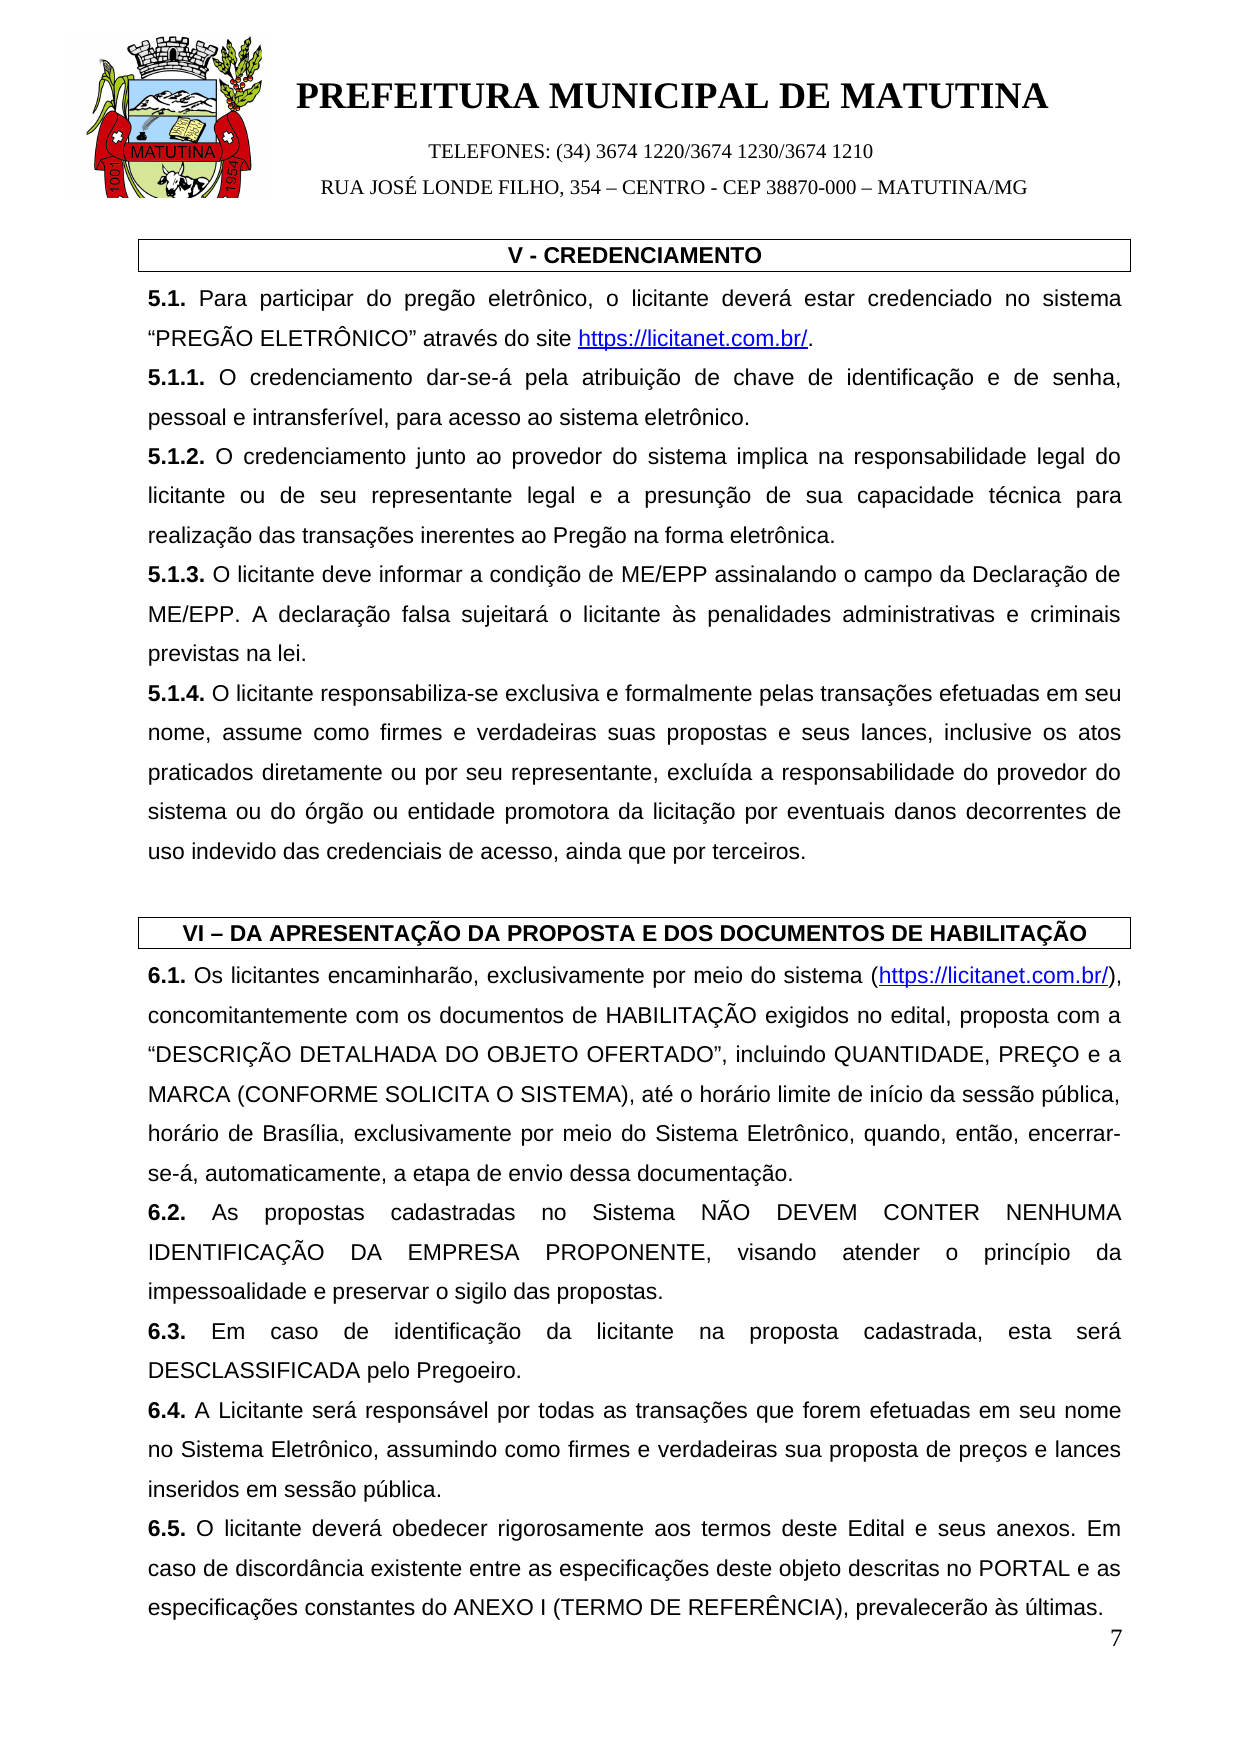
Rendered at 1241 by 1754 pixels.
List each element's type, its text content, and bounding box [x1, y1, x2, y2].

text 6.5. O licitante deverá obedecer rigorosamente aos termos deste Edital e seus anexos. Em caso de discordância existente entre as especificações deste objeto descritas no PORTAL e as especificações constantes do ANEXO I (TERMO DE REFERÊNCIA), prevalecerão às últimas. [148, 1515, 1122, 1621]
text 6.1. Os licitantes encaminharão, exclusivamente por meio do sistema (https://licitanet.com.br/), concomitantemente com os documentos de HABILITAÇÃO exigidos no edital, proposta com a “DESCRIÇÃO DETALHADA DO OBJETO OFERTADO”, incluindo QUANTIDADE, PREÇO e a MARCA (CONFORME SOLICITA O SISTEMA), até o horário limite de início da sessão pública, horário de Brasília, exclusivamente por meio do Sistema Eletrônico, quando, então, encerrar-se-á, automaticamente, a etapa de envio dessa documentação. [148, 962, 1122, 1186]
text 6.2. As propostas cadastradas no Sistema NÃO DEVEM CONTER NENHUMA IDENTIFICAÇÃO DA EMPRESA PROPONENTE, visando atender o princípio da impessoalidade e preservar o sigilo das propostas. [148, 1199, 1122, 1305]
text VI – DA APRESENTAÇÃO DA PROPOSTA E DOS DOCUMENTOS DE HABILITAÇÃO [139, 918, 1130, 948]
text 6.4. A Licitante será responsável por todas as transações que forem efetuadas em seu nome no Sistema Eletrônico, assumindo como firmes e verdadeiras sua proposta de preços e lances inseridos em sessão pública. [148, 1397, 1122, 1502]
text 5.1.1. O credenciamento dar-se-á pela atribuição de chave de identificação e de senha, pessoal e intransferível, para acesso ao sistema eletrônico. [148, 364, 1122, 430]
picture [65, 34, 272, 197]
text 5.1. Para participar do pregão eletrônico, o licitante deverá estar credenciado no sistema “PREGÃO ELETRÔNICO” através do site https://licitanet.com.br/. [148, 285, 1122, 351]
text V - CREDENCIAMENTO [139, 240, 1130, 271]
text 6.3. Em caso de identificação da licitante na proposta cadastrada, esta será DESCLASSIFICADA pelo Pregoeiro. [148, 1318, 1122, 1384]
text 5.1.2. O credenciamento junto ao provedor do sistema implica na responsabilidade legal do licitante ou de seu representante legal e a presunção de sua capacidade técnica para realização das transações inerentes ao Pregão na forma eletrônica. [148, 443, 1122, 548]
text 5.1.3. O licitante deve informar a condição de ME/EPP assinalando o campo da Declaração de ME/EPP. A declaração falsa sujeitará o licitante às penalidades administrativas e criminais previstas na lei. [148, 561, 1122, 667]
text 5.1.4. O licitante responsabiliza-se exclusiva e formalmente pelas transações efetuadas em seu nome, assume como firmes e verdadeiras suas propostas e seus lances, inclusive os atos praticados diretamente ou por seu representante, excluída a responsabilidade do provedor do sistema ou do órgão ou entidade promotora da licitação por eventuais danos decorrentes de uso indevido das credenciais de acesso, ainda que por terceiros. [148, 680, 1122, 864]
